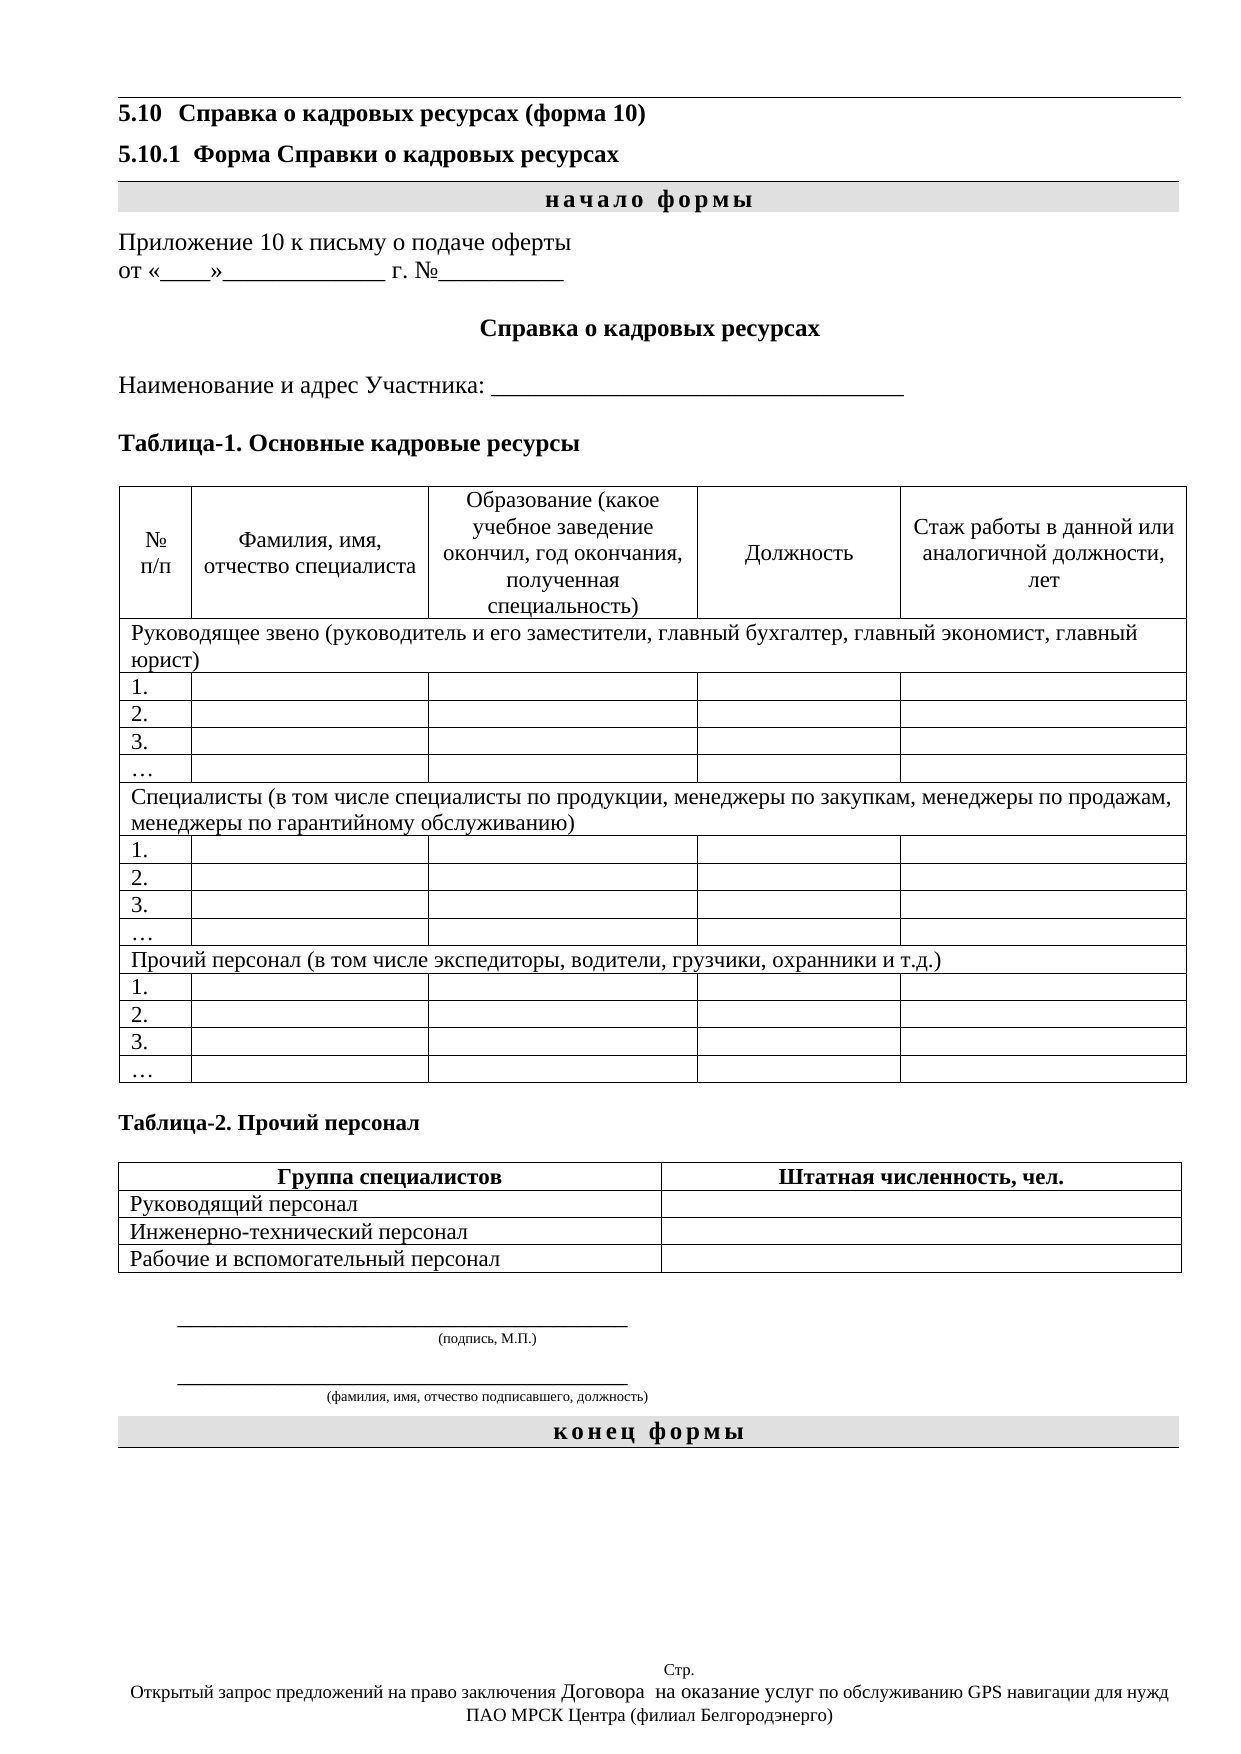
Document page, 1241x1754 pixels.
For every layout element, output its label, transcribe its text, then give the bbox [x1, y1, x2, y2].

table_cell [698, 836, 900, 863]
table_cell [698, 1028, 900, 1054]
text Приложение 10 к письму о подаче оферты от «____»_____________ г. №__________ [118, 227, 1181, 284]
table_cell [662, 1191, 1181, 1217]
table_cell [192, 919, 428, 945]
table_cell [429, 1028, 697, 1054]
text начало формы [118, 182, 1179, 212]
table_cell [429, 1056, 697, 1082]
table_cell … [120, 755, 191, 782]
table_cell [429, 919, 697, 945]
table_cell [429, 836, 697, 863]
subtitle Справка о кадровых ресурсах (форма 10) [118, 98, 1181, 127]
table_cell [698, 891, 900, 918]
table_cell Инженерно-технический персонал [119, 1218, 661, 1244]
table_cell [120, 1028, 191, 1054]
table_cell [192, 755, 428, 782]
text ____________________________________ [118, 1359, 1181, 1388]
table_cell [192, 864, 428, 890]
text Справка о кадровых ресурсах [118, 313, 1181, 342]
text ____________________________________ [118, 1301, 1181, 1330]
text Наименование и адрес Участника: _________________________________ [118, 371, 1181, 399]
table_header Штатная численность, чел. [662, 1163, 1181, 1189]
table_cell [192, 1001, 428, 1027]
table_header Должность [698, 487, 900, 618]
table_cell [192, 891, 428, 918]
table_cell [120, 864, 191, 890]
text Таблица-1. Основные кадровые ресурсы [118, 428, 1181, 457]
table_header Группа специалистов [119, 1163, 661, 1189]
table_header № п/п [120, 487, 191, 618]
table_cell Руководящее звено (руководитель и его заместители, главный бухгалтер, главный экономист, главный юрист) [120, 619, 1186, 672]
table_cell [698, 673, 900, 699]
table_cell … [120, 1056, 191, 1082]
table_cell [120, 673, 191, 699]
table_cell [662, 1245, 1181, 1272]
table_cell [192, 836, 428, 863]
table_cell [662, 1218, 1181, 1244]
text Таблица-2. Прочий персонал [118, 1109, 1181, 1136]
table_cell [429, 673, 697, 699]
subtitle Форма Справки о кадровых ресурсах [118, 139, 1181, 168]
table_cell [192, 673, 428, 699]
table_cell [901, 919, 1186, 945]
text (подпись, М.П.) [118, 1330, 797, 1359]
table_header Образование (какое учебное заведение окончил, год окончания, полученная специальность) [429, 487, 697, 618]
table_cell [429, 974, 697, 1000]
table_cell [901, 755, 1186, 782]
table_cell [901, 836, 1186, 863]
table_cell [192, 974, 428, 1000]
table_cell Руководящий персонал [119, 1191, 661, 1217]
table_cell [901, 1056, 1186, 1082]
table_cell [698, 728, 900, 754]
table_cell Рабочие и вспомогательный персонал [119, 1245, 661, 1272]
table_cell Прочий персонал (в том числе экспедиторы, водители, грузчики, охранники и т.д.) [120, 946, 1186, 972]
table_cell [901, 864, 1186, 890]
table_cell [901, 891, 1186, 918]
table_cell [120, 974, 191, 1000]
table_header Фамилия, имя, отчество специалиста [192, 487, 428, 618]
table_cell [698, 1056, 900, 1082]
table_cell [901, 673, 1186, 699]
table_cell [429, 701, 697, 727]
table_cell [120, 891, 191, 918]
table_cell … [120, 919, 191, 945]
table_cell [429, 864, 697, 890]
table_cell [698, 919, 900, 945]
table_cell [120, 1001, 191, 1027]
table_cell [120, 701, 191, 727]
table_cell [698, 755, 900, 782]
table_cell [192, 728, 428, 754]
table_cell [901, 1028, 1186, 1054]
table_cell [429, 728, 697, 754]
table_cell [901, 974, 1186, 1000]
table_cell [698, 864, 900, 890]
text (фамилия, имя, отчество подписавшего, должность) [118, 1388, 797, 1416]
table_cell [192, 701, 428, 727]
table_cell [698, 701, 900, 727]
table_cell Специалисты (в том числе специалисты по продукции, менеджеры по закупкам, менеджеры по продажам, менеджеры по гарантийному обслуживанию) [120, 783, 1186, 835]
table_cell [901, 728, 1186, 754]
table_cell [120, 728, 191, 754]
table_header Стаж работы в данной или аналогичной должности, лет [901, 487, 1186, 618]
table_cell [901, 1001, 1186, 1027]
table_cell [192, 1056, 428, 1082]
table_cell [192, 1028, 428, 1054]
table_cell [429, 1001, 697, 1027]
table_cell [698, 1001, 900, 1027]
table_cell [120, 836, 191, 863]
table_cell [429, 891, 697, 918]
table_cell [901, 701, 1186, 727]
table_cell [429, 755, 697, 782]
text конец формы [118, 1416, 1179, 1447]
table_cell [698, 974, 900, 1000]
